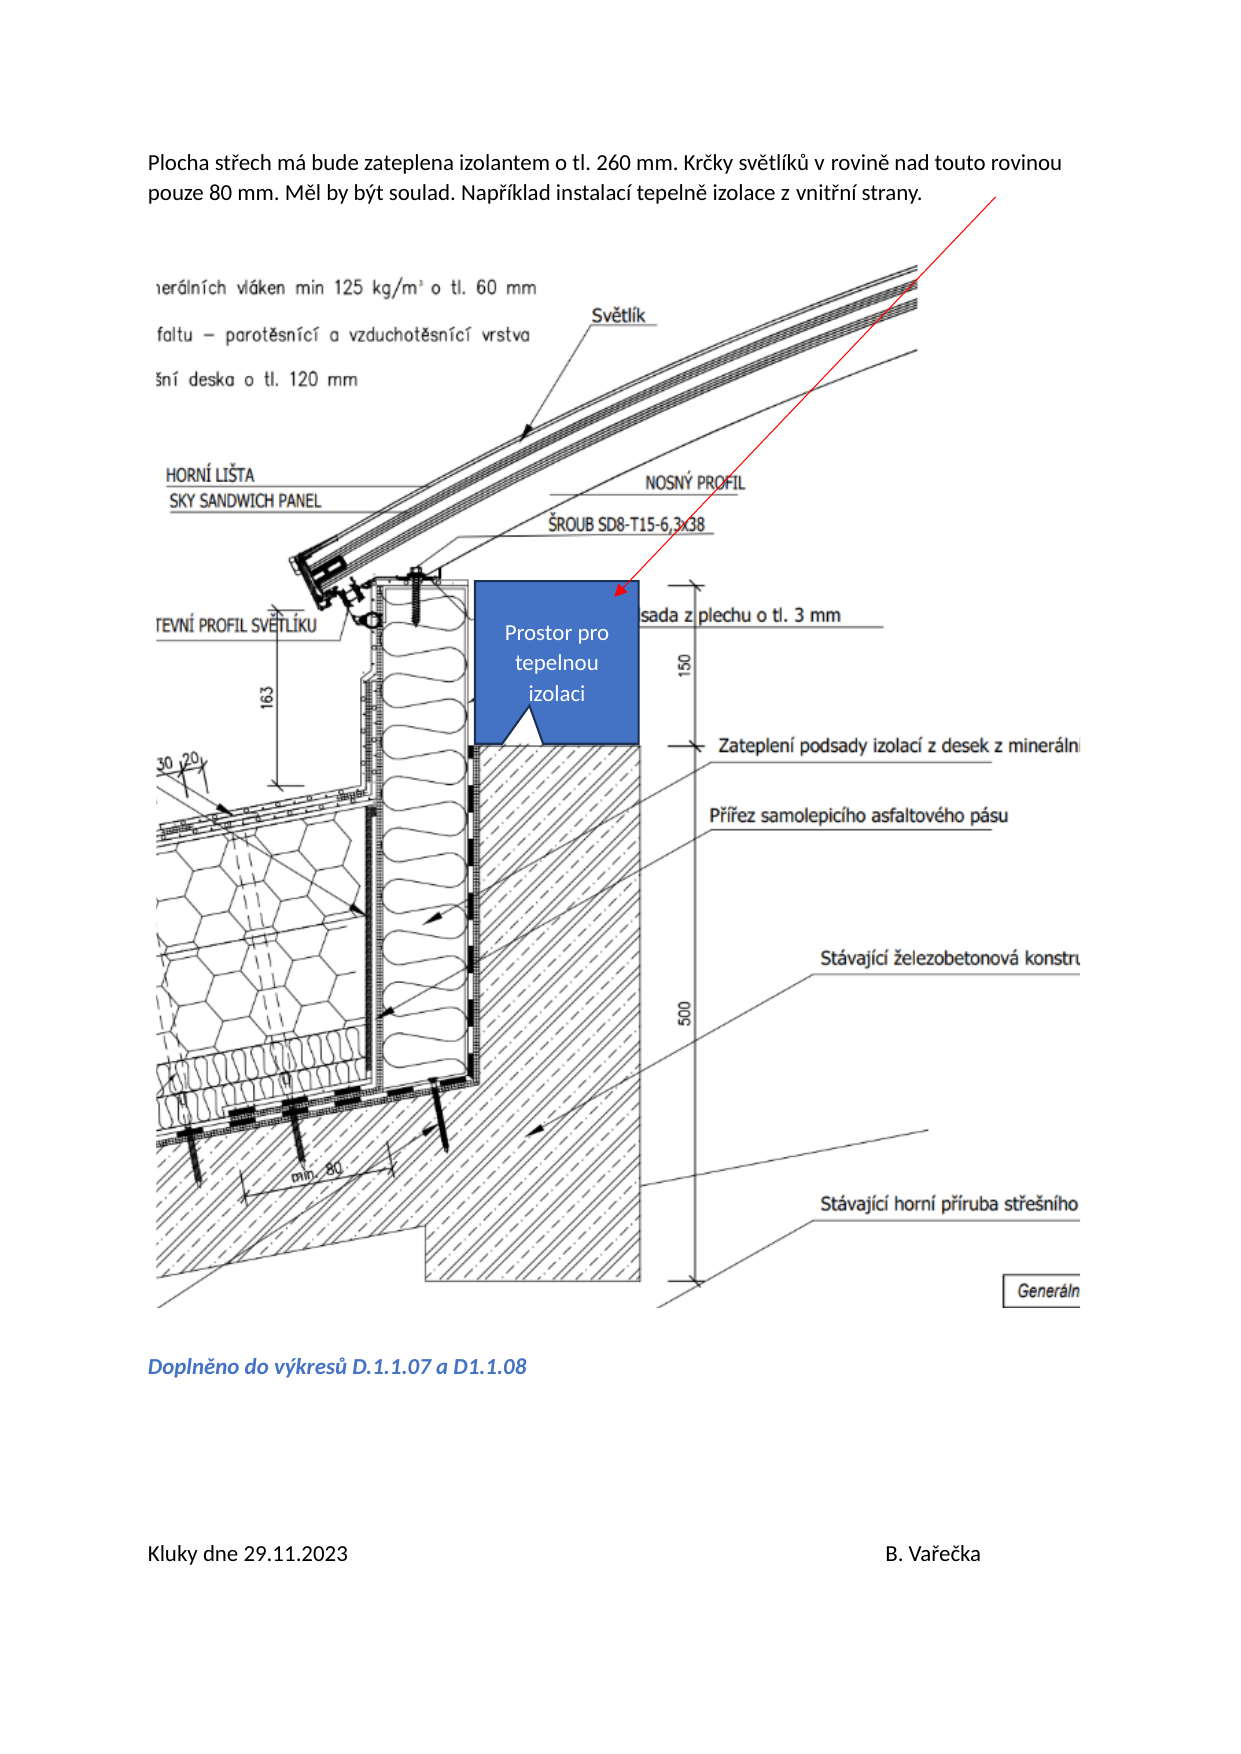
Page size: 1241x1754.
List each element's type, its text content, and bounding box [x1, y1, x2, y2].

text Plocha střech má bude zateplena izolantem o tl. 260 mm. Krčky světlíků v rovině nad touto rovinou pouze 80 mm. Měl by být soulad. Například instalací tepelně izolace z vnitřní strany. [148, 148, 1093, 206]
text Kluky dne 29.11.2023 B. Vařečka [148, 1539, 1093, 1567]
picture [155, 246, 1083, 1309]
